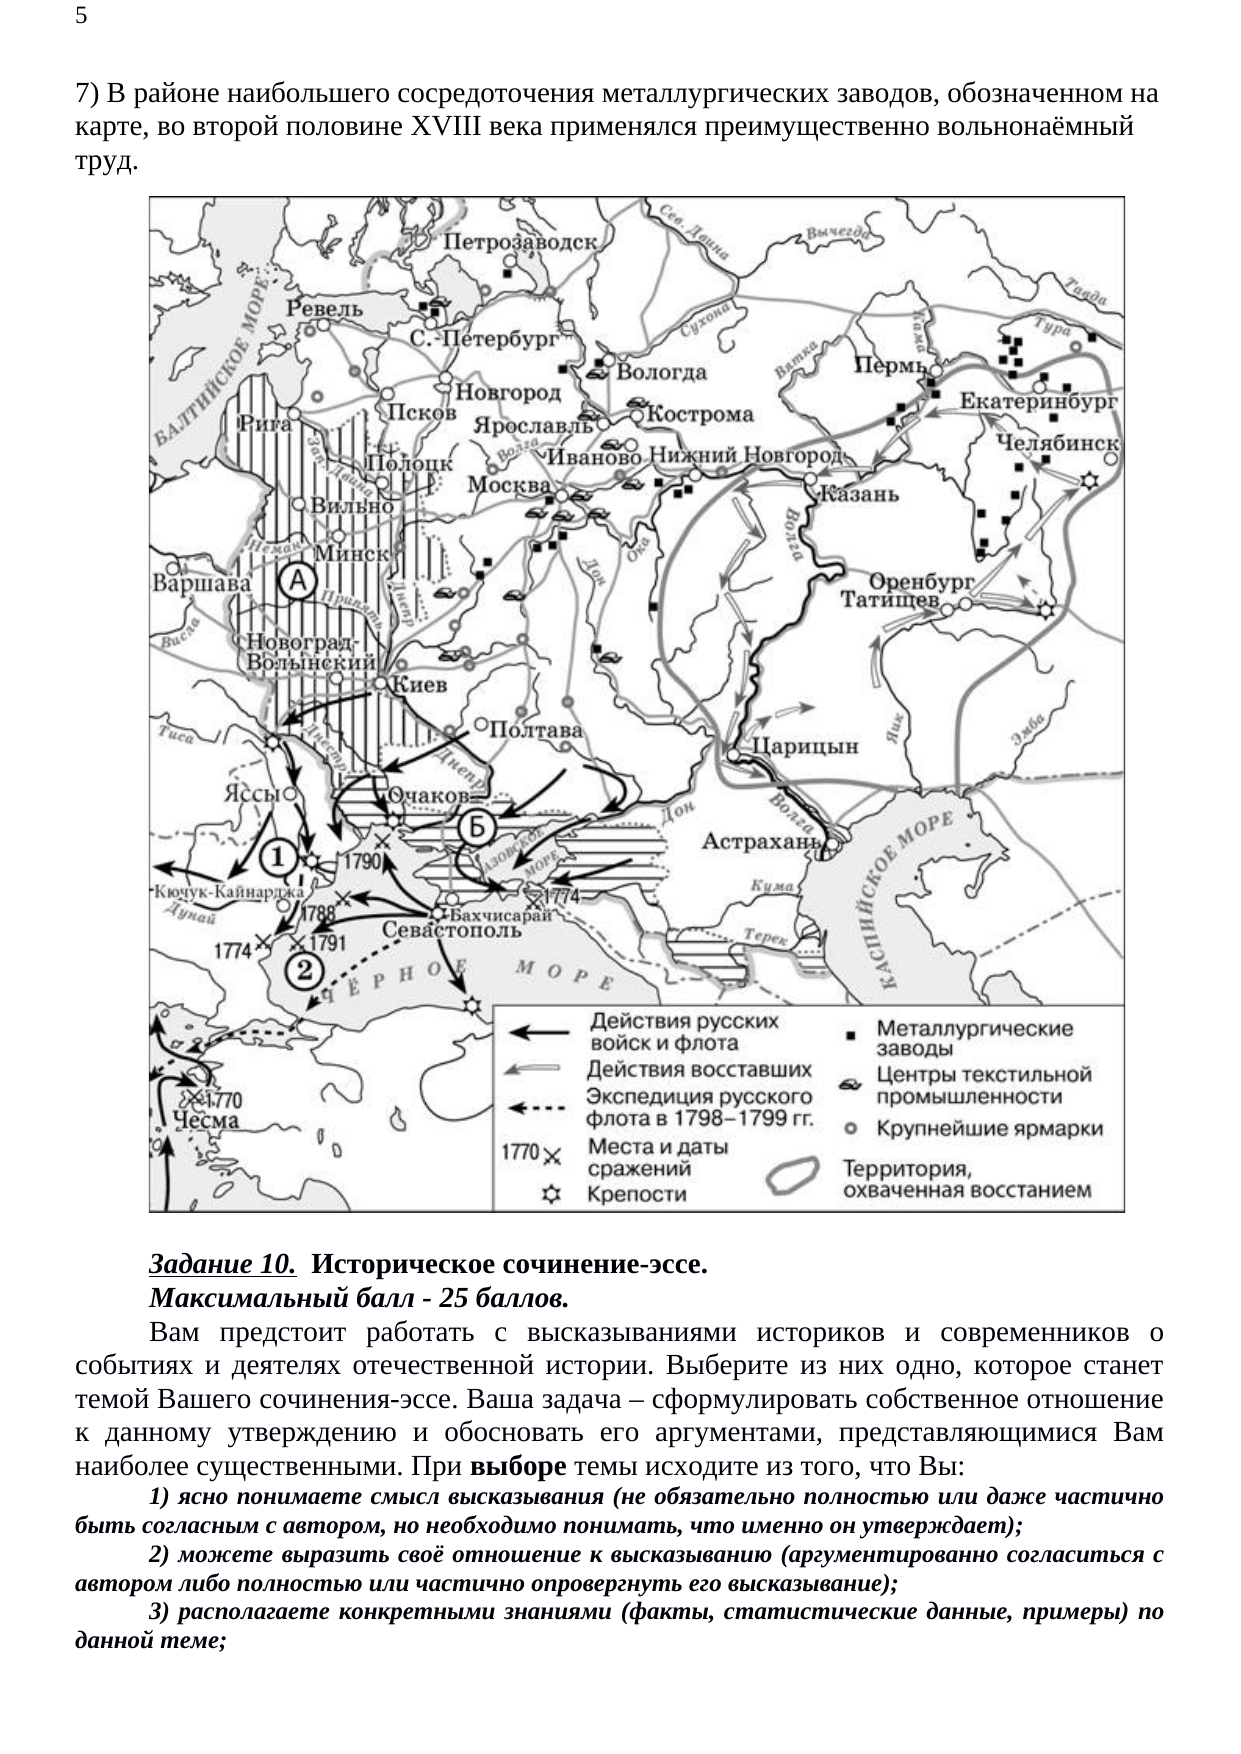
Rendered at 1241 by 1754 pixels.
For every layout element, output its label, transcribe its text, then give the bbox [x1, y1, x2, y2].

text 7) В районе наибольшего сосредоточения металлургических заводов, обозначенном на карте, во второй половине XVIII века применялся преимущественно вольнонаёмный труд. [75, 75, 1165, 176]
text 1) ясно понимаете смысл высказывания (не обязательно полностью или даже частично быть согласным с автором, но необходимо понимать, что именно он утверждает); [75, 1481, 1165, 1539]
text Максимальный балл - 25 баллов. [75, 1280, 1165, 1314]
text 3) располагаете конкретными знаниями (факты, статистические данные, примеры) по данной теме; [75, 1596, 1165, 1654]
picture [148, 196, 1126, 1213]
text Задание 10. Историческое сочинение-эссе. [75, 1247, 1165, 1280]
text 2) можете выразить своё отношение к высказыванию (аргументированно согласиться с автором либо полностью или частично опровергнуть его высказывание); [75, 1539, 1165, 1596]
text Вам предстоит работать с высказываниями историков и современников о событиях и деятелях отечественной истории. Выберите из них одно, которое станет темой Вашего сочинения-эссе. Ваша задача – сформулировать собственное отношение к данному утверждению и обосновать его аргументами, представляющимися Вам наиболее существенными. При выборе темы исходите из того, что Вы: [75, 1314, 1165, 1481]
